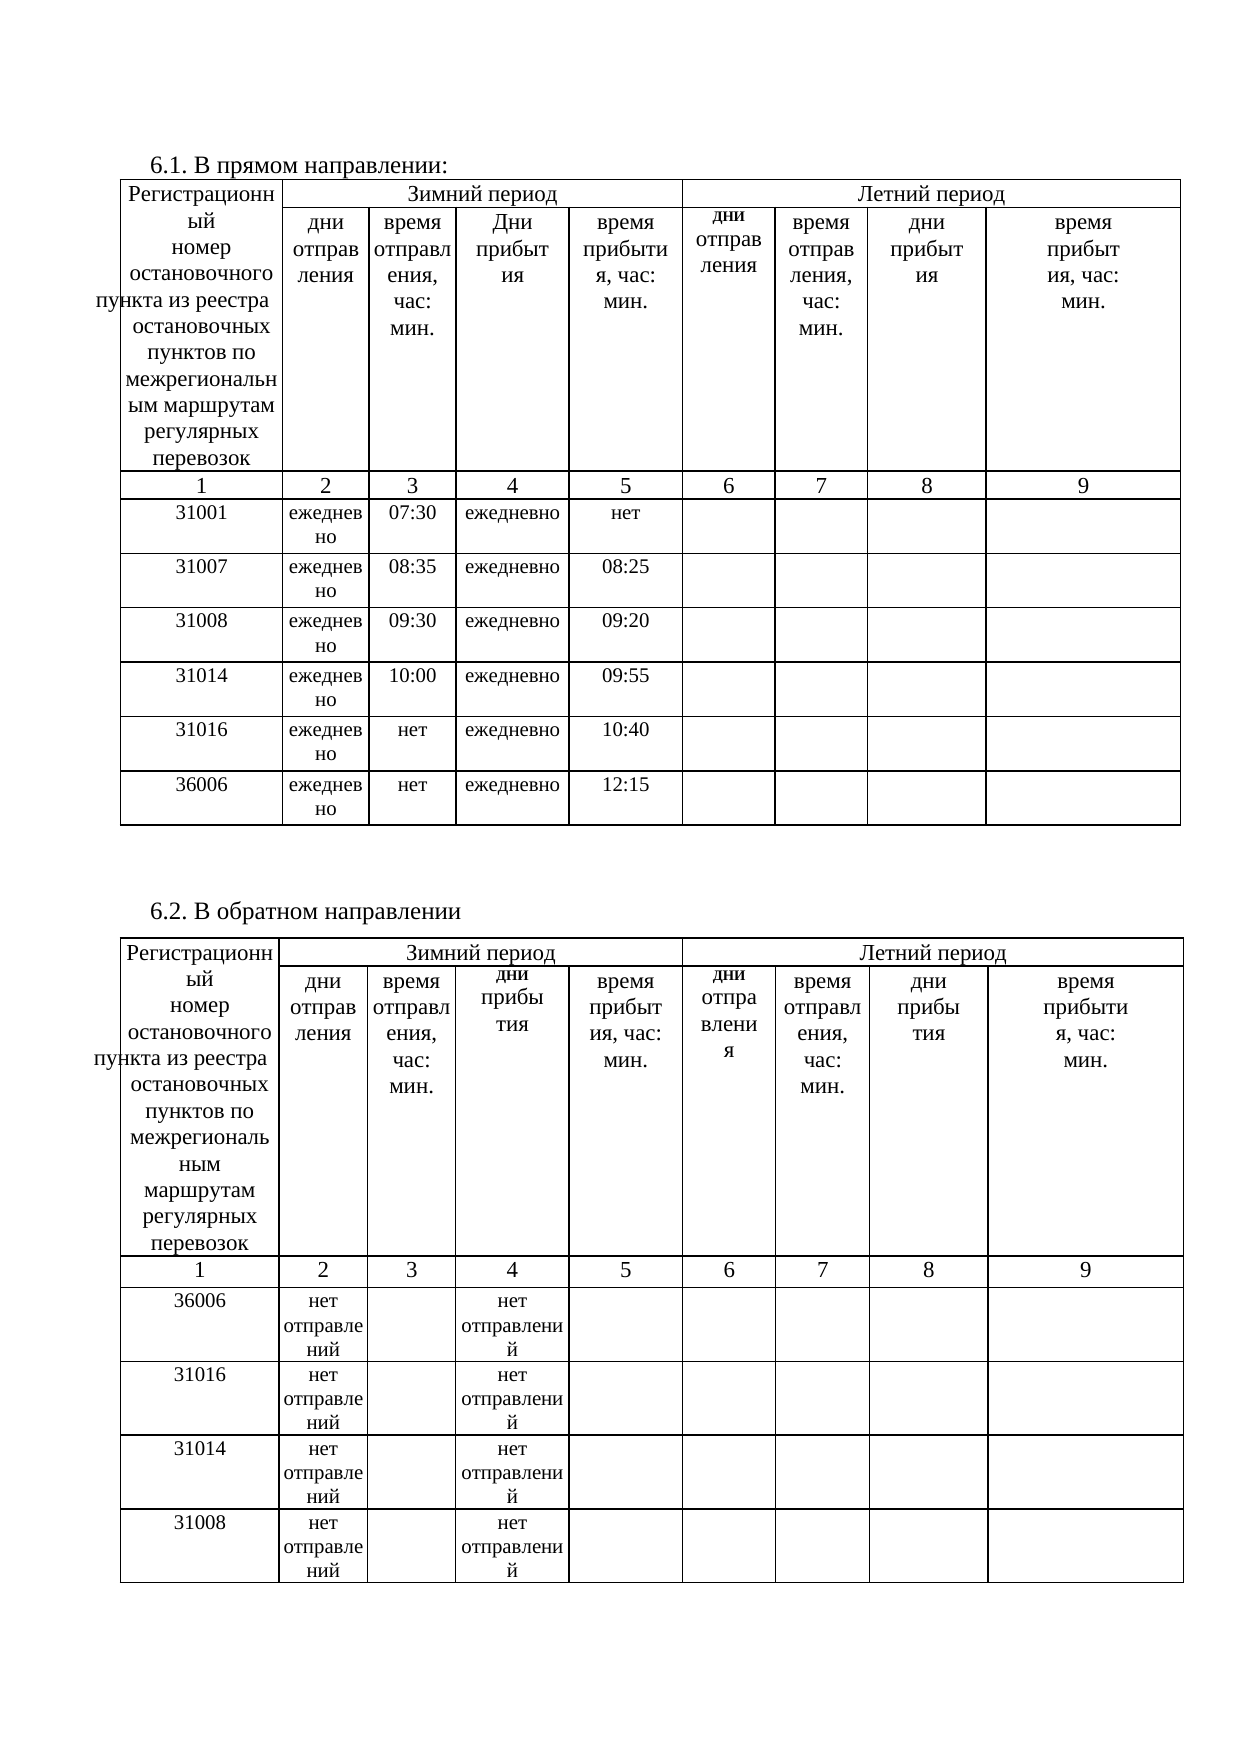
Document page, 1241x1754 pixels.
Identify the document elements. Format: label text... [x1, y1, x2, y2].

table_cell [683, 608, 774, 661]
table_cell 7 [776, 472, 867, 498]
table_cell ежедневно [283, 772, 368, 824]
table_header Зимний период [283, 180, 682, 207]
table_cell [776, 1288, 869, 1361]
table_header Регистрационный номер остановочного пункта из реестра остановочных пунктов по межрегиональным маршрутам регулярных перевозок [121, 180, 282, 470]
table_cell [368, 1362, 455, 1434]
table_cell 1 [121, 1257, 278, 1287]
table_cell 9 [989, 1257, 1183, 1287]
table_cell время отправ ления, час: мин. [776, 208, 867, 470]
table_cell [570, 1362, 682, 1434]
table_cell ДНИ прибы тия [456, 967, 568, 1255]
table_cell [683, 1436, 775, 1508]
table_cell нет [370, 717, 455, 770]
table_cell 3 [368, 1257, 455, 1287]
table_cell 31016 [121, 717, 282, 770]
table_cell [570, 1510, 682, 1582]
table_cell 8 [868, 472, 985, 498]
table_cell 4 [456, 1257, 568, 1287]
table_cell 2 [283, 472, 368, 498]
table_cell ежедневно [457, 500, 568, 552]
table_cell [868, 608, 985, 661]
table_cell ежедневно [457, 772, 568, 824]
table_cell [776, 1362, 869, 1434]
table_cell нет [570, 500, 682, 552]
table_cell [987, 663, 1180, 716]
table_cell время прибыти я, час: мин. [570, 208, 682, 470]
table_cell время отправл ения, час: мин. [776, 967, 869, 1255]
table_cell [570, 1436, 682, 1508]
table_cell 12:15 [570, 772, 682, 824]
table_cell [368, 1510, 455, 1582]
table_cell [987, 717, 1180, 770]
table_cell [368, 1288, 455, 1361]
table_cell нет отправлений [456, 1510, 568, 1582]
table_cell 5 [570, 1257, 682, 1287]
table_cell [989, 1288, 1183, 1361]
table_cell [368, 1436, 455, 1508]
table_cell [870, 1362, 987, 1434]
table_header Летний период [683, 180, 1180, 207]
table_cell [776, 500, 867, 552]
table_cell [570, 1288, 682, 1361]
table_cell [776, 1436, 869, 1508]
table_cell 4 [457, 472, 568, 498]
table_cell 9 [987, 472, 1180, 498]
table_cell нет отправлений [456, 1362, 568, 1434]
table_cell [683, 663, 774, 716]
table_cell 08:25 [570, 554, 682, 607]
table_cell [683, 1510, 775, 1582]
table_cell 36006 [121, 1288, 278, 1361]
table_cell [683, 500, 774, 552]
table_cell 2 [280, 1257, 367, 1287]
table_cell 10:40 [570, 717, 682, 770]
table_cell время прибыти я, час: мин. [989, 967, 1183, 1255]
table_cell [987, 608, 1180, 661]
table_cell [683, 772, 774, 824]
table_cell 36006 [121, 772, 282, 824]
table_cell [776, 717, 867, 770]
table_cell 7 [776, 1257, 869, 1287]
table_cell нет [370, 772, 455, 824]
table_cell нет отправлений [280, 1362, 367, 1434]
table_cell ежедневно [457, 608, 568, 661]
table_cell ДНИ отпра влени я [683, 967, 775, 1255]
table_cell Дни прибыт ия [457, 208, 568, 470]
table_cell дни прибыт ия [868, 208, 985, 470]
table_cell ежедневно [457, 554, 568, 607]
text 6.1. В прямом направлении: [150, 150, 1090, 179]
table_cell нет отправлений [280, 1510, 367, 1582]
table_cell 10:00 [370, 663, 455, 716]
table_cell 09:30 [370, 608, 455, 661]
table_cell [868, 663, 985, 716]
table_cell 31007 [121, 554, 282, 607]
table_cell ежедневно [283, 663, 368, 716]
table_cell [987, 500, 1180, 552]
table_cell дни отправ ления [280, 967, 367, 1255]
table_cell время прибыт ия, час: мин. [570, 967, 682, 1255]
table_cell ежедневно [283, 554, 368, 607]
table_cell время отправл ения, час: мин. [368, 967, 455, 1255]
table_cell [868, 717, 985, 770]
table_cell [987, 554, 1180, 607]
table_cell 3 [370, 472, 455, 498]
table_cell 31014 [121, 663, 282, 716]
table_header Летний период [683, 939, 1183, 965]
table_cell 31008 [121, 608, 282, 661]
table_cell [683, 1288, 775, 1361]
table_cell [776, 772, 867, 824]
table_cell 6 [683, 1257, 775, 1287]
table_cell нет отправлений [280, 1436, 367, 1508]
table_cell [989, 1510, 1183, 1582]
table_cell [870, 1436, 987, 1508]
table_cell [868, 500, 985, 552]
text 6.2. В обратном направлении [150, 896, 1090, 925]
table_cell 08:35 [370, 554, 455, 607]
table_cell ежедневно [283, 717, 368, 770]
table_cell 09:55 [570, 663, 682, 716]
table_cell [683, 717, 774, 770]
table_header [121, 939, 278, 1255]
table_cell ежедневно [283, 500, 368, 552]
table_cell ежедневно [457, 717, 568, 770]
table_cell дни прибы тия [870, 967, 987, 1255]
table_cell [870, 1510, 987, 1582]
table_cell 31016 [121, 1362, 278, 1434]
table_cell ежедневно [283, 608, 368, 661]
table_header Зимний период [280, 939, 682, 965]
table_cell [776, 554, 867, 607]
table_cell 31008 [121, 1510, 278, 1582]
table_cell дни отправ ления [283, 208, 368, 470]
table_cell [987, 772, 1180, 824]
table_cell 31001 [121, 500, 282, 552]
table_cell [776, 663, 867, 716]
table_cell 31014 [121, 1436, 278, 1508]
table_cell [868, 772, 985, 824]
table_cell ДНИ отправ ления [683, 208, 774, 470]
table_cell нет отправлений [456, 1288, 568, 1361]
table_cell 5 [570, 472, 682, 498]
table_cell нет отправлений [280, 1288, 367, 1361]
table_cell [989, 1436, 1183, 1508]
table_cell 1 [121, 472, 282, 498]
table_cell 09:20 [570, 608, 682, 661]
table_cell нет отправлений [456, 1436, 568, 1508]
table_cell время отправл ения, час: мин. [370, 208, 455, 470]
table_cell 8 [870, 1257, 987, 1287]
table_cell [989, 1362, 1183, 1434]
table_cell [776, 608, 867, 661]
table_cell [776, 1510, 869, 1582]
table_cell [683, 1362, 775, 1434]
table_cell 6 [683, 472, 774, 498]
table_cell ежедневно [457, 663, 568, 716]
table_cell [870, 1288, 987, 1361]
table_cell [683, 554, 774, 607]
table_cell время прибыт ия, час: мин. [987, 208, 1180, 470]
table_cell [868, 554, 985, 607]
table_cell 07:30 [370, 500, 455, 552]
